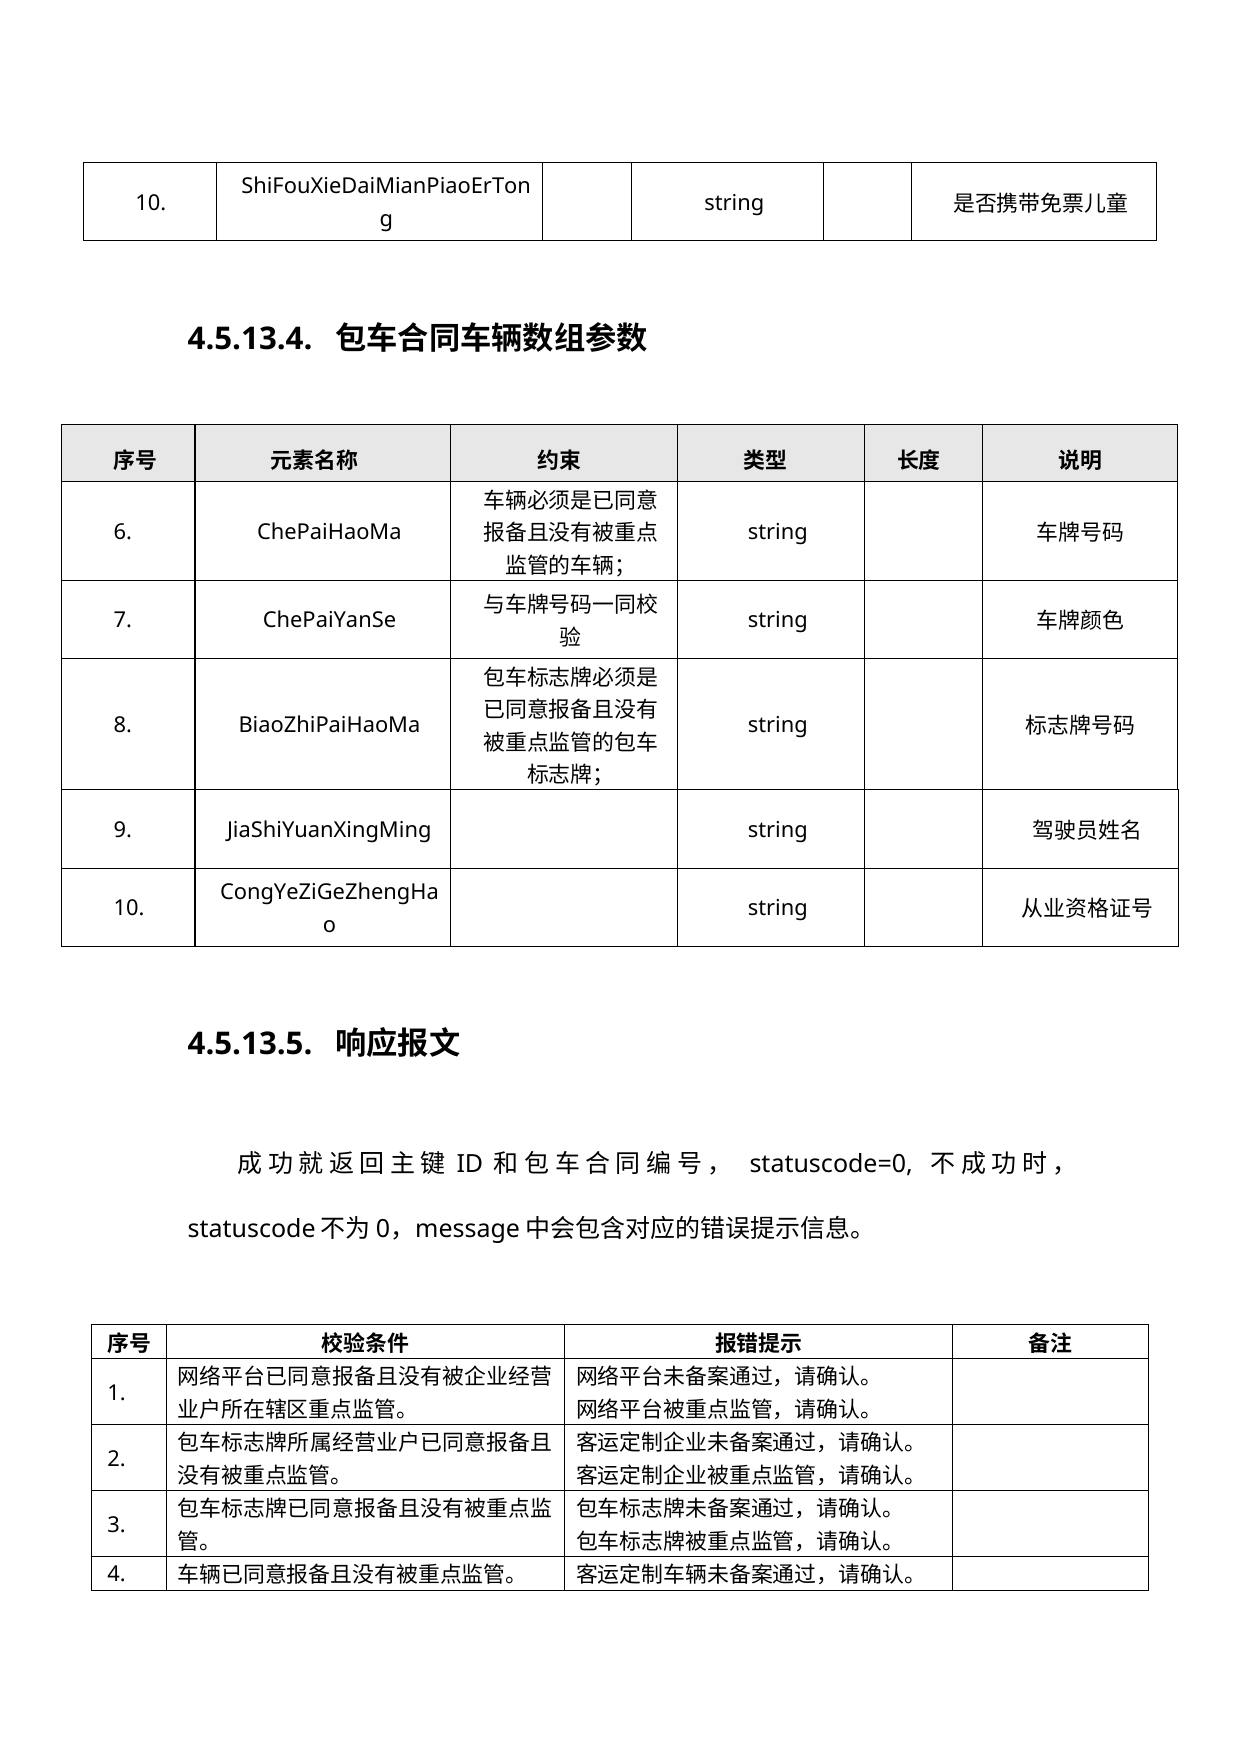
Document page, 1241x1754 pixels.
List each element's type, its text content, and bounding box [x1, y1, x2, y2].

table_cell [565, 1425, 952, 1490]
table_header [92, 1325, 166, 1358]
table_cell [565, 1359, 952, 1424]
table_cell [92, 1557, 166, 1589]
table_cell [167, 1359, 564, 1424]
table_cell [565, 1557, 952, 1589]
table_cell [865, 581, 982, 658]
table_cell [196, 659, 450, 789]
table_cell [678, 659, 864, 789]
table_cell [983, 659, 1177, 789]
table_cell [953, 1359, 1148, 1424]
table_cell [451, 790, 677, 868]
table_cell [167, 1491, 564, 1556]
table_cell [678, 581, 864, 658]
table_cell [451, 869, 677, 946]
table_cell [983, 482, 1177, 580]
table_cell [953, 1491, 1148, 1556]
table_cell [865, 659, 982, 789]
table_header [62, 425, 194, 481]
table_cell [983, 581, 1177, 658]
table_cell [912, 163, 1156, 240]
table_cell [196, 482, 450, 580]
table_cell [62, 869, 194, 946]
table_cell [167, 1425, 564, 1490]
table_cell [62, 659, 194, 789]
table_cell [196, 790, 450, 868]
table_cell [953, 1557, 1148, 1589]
subtitle 响应报文 [187, 1009, 1053, 1074]
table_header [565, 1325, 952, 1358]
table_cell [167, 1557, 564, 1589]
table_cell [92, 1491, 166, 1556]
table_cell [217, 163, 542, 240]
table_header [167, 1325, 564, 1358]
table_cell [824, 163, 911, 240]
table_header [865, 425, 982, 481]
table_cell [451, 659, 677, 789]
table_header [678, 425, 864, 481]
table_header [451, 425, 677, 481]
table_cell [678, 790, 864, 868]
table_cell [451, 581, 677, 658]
subtitle 包车合同车辆数组参数 [187, 303, 1053, 368]
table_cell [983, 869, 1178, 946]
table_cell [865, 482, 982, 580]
text 成功就返回主键ID和包车合同编号， statuscode=0, 不成功时，statuscode不为0，message中会包含对应的错误提示信息。 [187, 1129, 1053, 1259]
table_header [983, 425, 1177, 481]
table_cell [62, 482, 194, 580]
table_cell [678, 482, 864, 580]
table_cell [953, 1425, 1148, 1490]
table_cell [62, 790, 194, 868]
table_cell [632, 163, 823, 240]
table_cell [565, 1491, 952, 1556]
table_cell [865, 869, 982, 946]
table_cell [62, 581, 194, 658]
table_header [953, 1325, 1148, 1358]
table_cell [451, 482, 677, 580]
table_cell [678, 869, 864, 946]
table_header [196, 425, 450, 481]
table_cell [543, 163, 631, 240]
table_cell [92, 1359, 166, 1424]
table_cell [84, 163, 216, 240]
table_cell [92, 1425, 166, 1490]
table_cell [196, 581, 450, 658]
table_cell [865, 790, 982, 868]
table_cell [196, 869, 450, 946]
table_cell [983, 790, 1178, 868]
